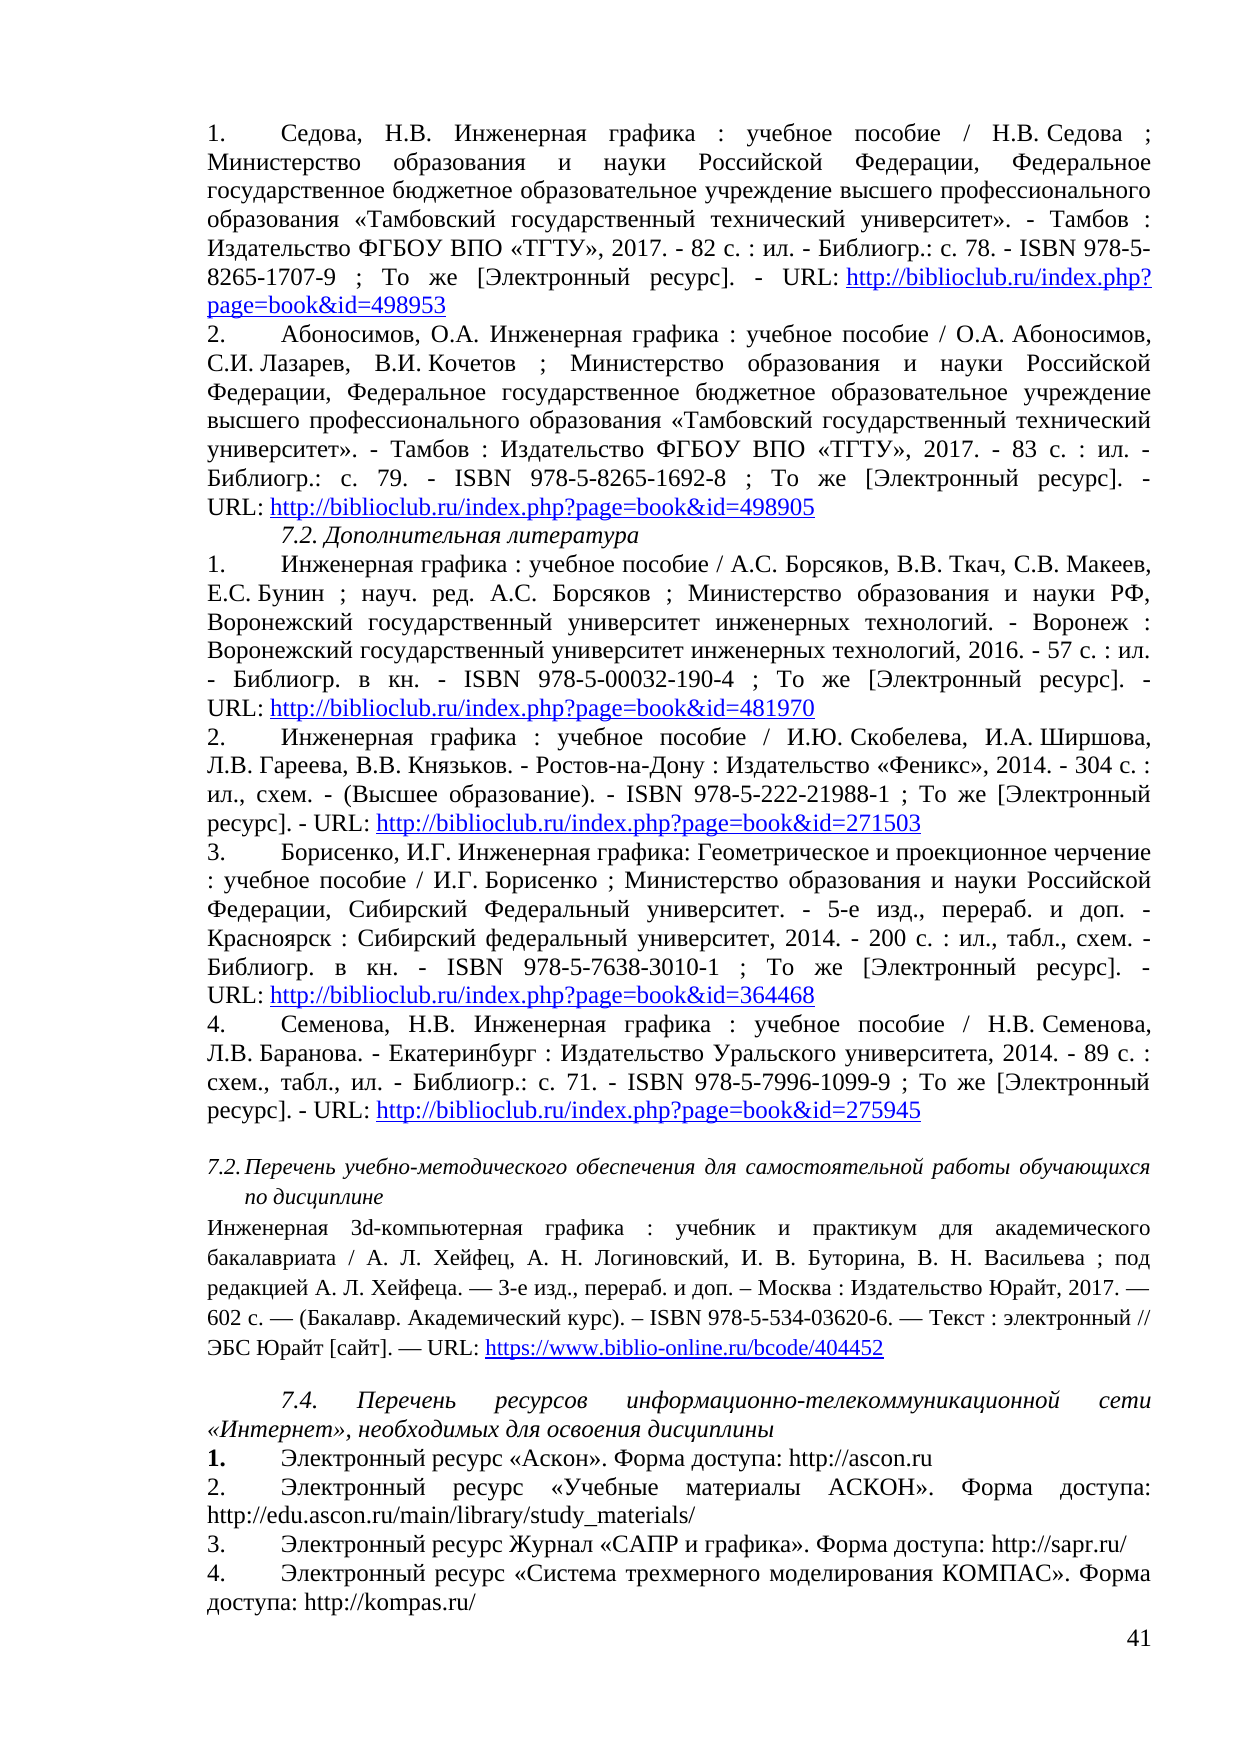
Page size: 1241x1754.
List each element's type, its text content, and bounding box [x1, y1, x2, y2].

list Инженерная 3d-компьютерная графика : учебник и практикум для академического бакалавриата / А. Л. Хейфец, А. Н. Логиновский, И. В. Буторина, В. Н. Васильева ; под редакцией А. Л. Хейфеца. — 3-е изд., перераб. и доп. – Москва : Издательство Юрайт, 2017. — 602 с. — (Бакалавр. Академический курс). – ISBN 978-5-534-03620-6. — Текст : электронный // ЭБС Юрайт [сайт]. — URL: https://www.biblio-online.ru/bcode/404452 [207, 1213, 1152, 1361]
text 7.4. Перечень ресурсов информационно-телекоммуникационной сети «Интернет», необходимых для освоения дисциплины [207, 1385, 1152, 1443]
text 1. Электронный ресурс «Аскон». Форма доступа: http://ascon.ru [207, 1443, 1152, 1472]
list Перечень учебно-методического обеспечения для самостоятельной работы обучающихся по дисциплине [207, 1153, 1152, 1210]
list Инженерная графика : учебное пособие / А.С. Борсяков, В.В. Ткач, С.В. Макеев, Е.С. Бунин ; науч. ред. А.С. Борсяков ; Министерство образования и науки РФ, Воронежский государственный университет инженерных технологий. - Воронеж : Воронежский государственный университет инженерных технологий, 2016. - 57 с. : ил. - Библиогр. в кн. - ISBN 978-5-00032-190-4 ; То же [Электронный ресурс]. - URL: http://biblioclub.ru/index.php?page=book&id=481970 [207, 549, 1152, 722]
list Седова, Н.В. Инженерная графика : учебное пособие / Н.В. Седова ; Министерство образования и науки Российской Федерации, Федеральное государственное бюджетное образовательное учреждение высшего профессионального образования «Тамбовский государственный технический университет». - Тамбов : Издательство ФГБОУ ВПО «ТГТУ», 2017. - 82 с. : ил. - Библиогр.: с. 78. - ISBN 978-5-8265-1707-9 ; То же [Электронный ресурс]. - URL: http://biblioclub.ru/index.php?page=book&id=498953 [207, 118, 1152, 319]
list Семенова, Н.В. Инженерная графика : учебное пособие / Н.В. Семенова, Л.В. Баранова. - Екатеринбург : Издательство Уральского университета, 2014. - 89 с. : схем., табл., ил. - Библиогр.: с. 71. - ISBN 978-5-7996-1099-9 ; То же [Электронный ресурс]. - URL: http://biblioclub.ru/index.php?page=book&id=275945 [207, 1009, 1152, 1124]
text 3. Электронный ресурс Журнал «САПР и графика». Форма доступа: http://sapr.ru/ [207, 1529, 1152, 1558]
text 7.2. Дополнительная литература [207, 521, 1152, 549]
text 2. Электронный ресурс «Учебные материалы АСКОН». Форма доступа: http://edu.ascon.ru/main/library/study_materials/ [207, 1472, 1152, 1529]
list Борисенко, И.Г. Инженерная графика: Геометрическое и проекционное черчение : учебное пособие / И.Г. Борисенко ; Министерство образования и науки Российской Федерации, Сибирский Федеральный университет. - 5-е изд., перераб. и доп. - Красноярск : Сибирский федеральный университет, 2014. - 200 с. : ил., табл., схем. - Библиогр. в кн. - ISBN 978-5-7638-3010-1 ; То же [Электронный ресурс]. - URL: http://biblioclub.ru/index.php?page=book&id=364468 [207, 837, 1152, 1009]
list Инженерная графика : учебное пособие / И.Ю. Скобелева, И.А. Ширшова, Л.В. Гареева, В.В. Князьков. - Ростов-на-Дону : Издательство «Феникс», 2014. - 304 с. : ил., схем. - (Высшее образование). - ISBN 978-5-222-21988-1 ; То же [Электронный ресурс]. - URL: http://biblioclub.ru/index.php?page=book&id=271503 [207, 722, 1152, 837]
text 4. Электронный ресурс «Система трехмерного моделирования КОМПАС». Форма доступа: http://kompas.ru/ [207, 1558, 1152, 1615]
list Абоносимов, О.А. Инженерная графика : учебное пособие / О.А. Абоносимов, С.И. Лазарев, В.И. Кочетов ; Министерство образования и науки Российской Федерации, Федеральное государственное бюджетное образовательное учреждение высшего профессионального образования «Тамбовский государственный технический университет». - Тамбов : Издательство ФГБОУ ВПО «ТГТУ», 2017. - 83 с. : ил. - Библиогр.: с. 79. - ISBN 978-5-8265-1692-8 ; То же [Электронный ресурс]. - URL: http://biblioclub.ru/index.php?page=book&id=498905 [207, 319, 1152, 521]
